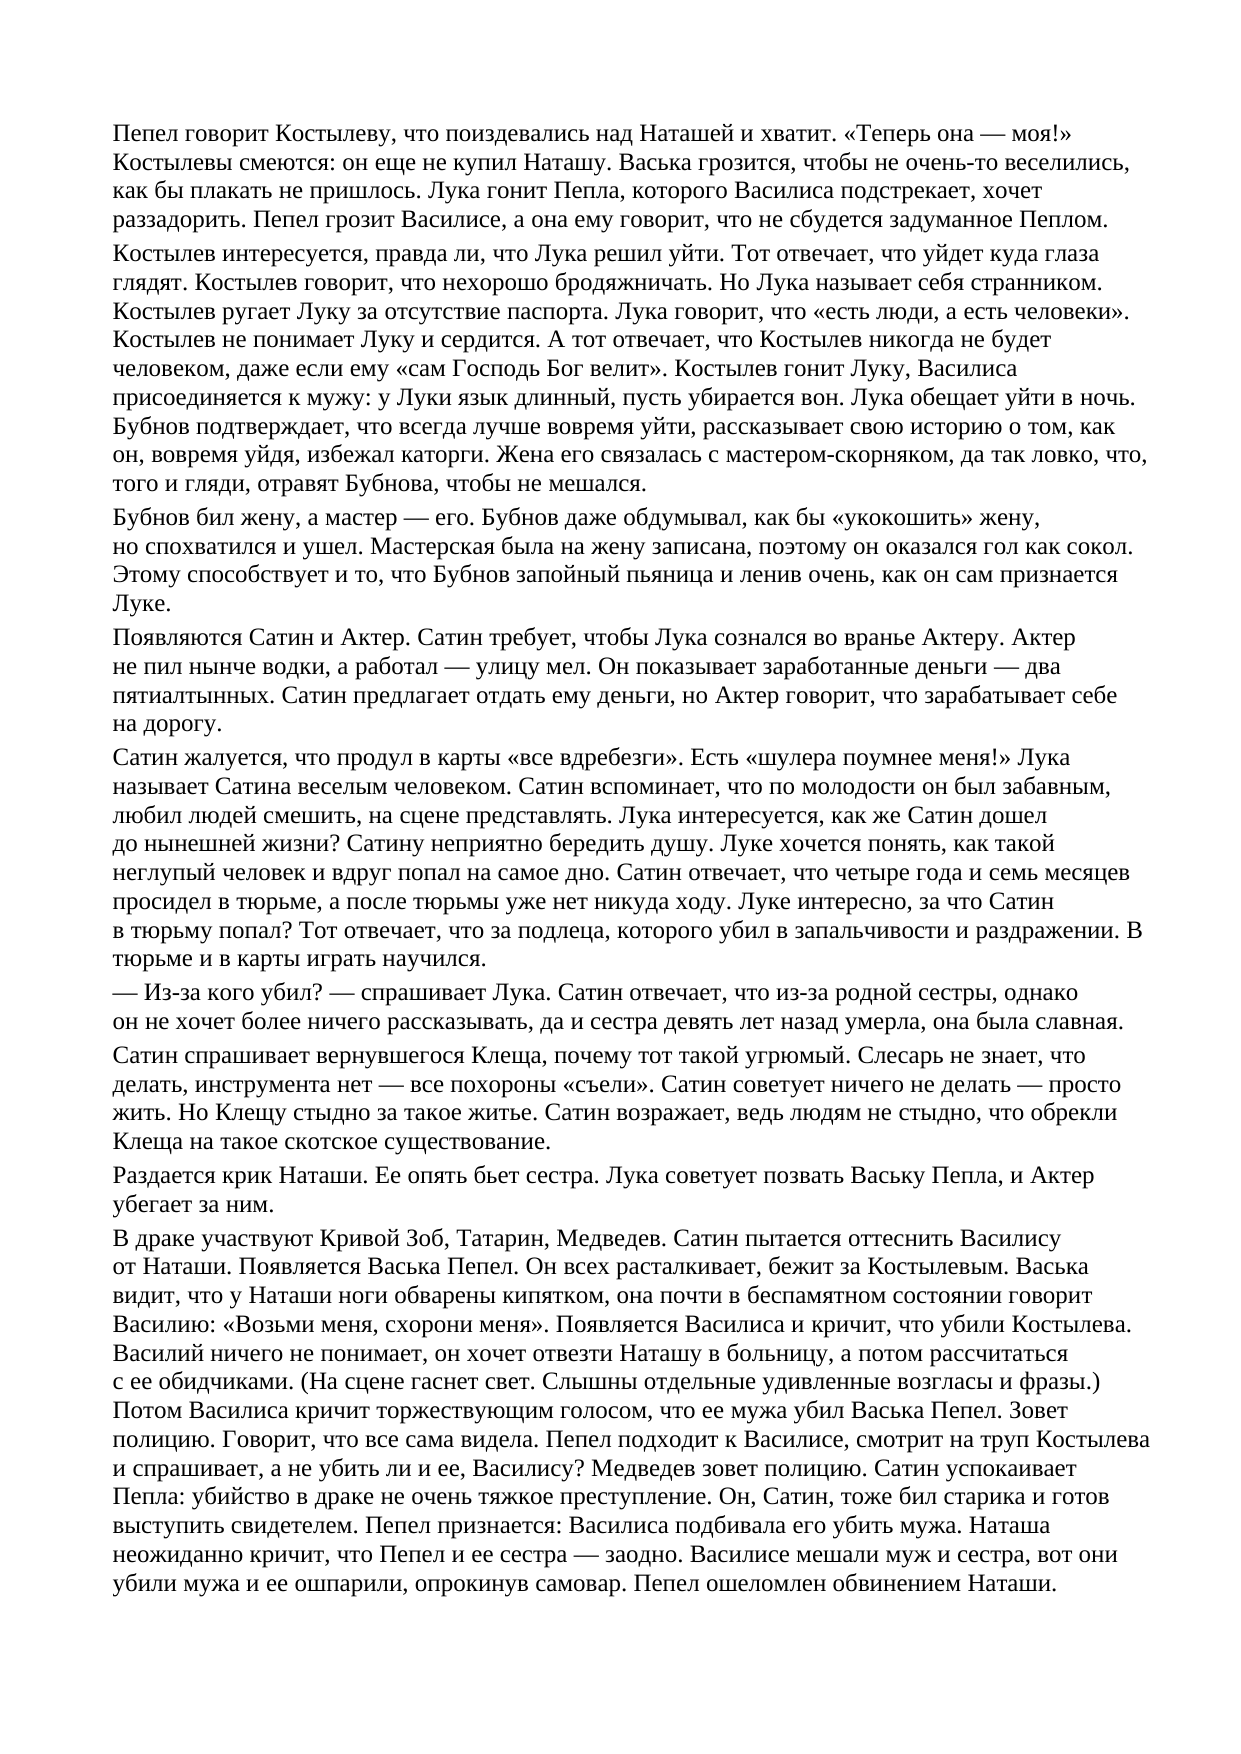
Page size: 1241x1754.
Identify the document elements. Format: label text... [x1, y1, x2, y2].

text — Из-за кого убил? — спрашивает Лука. Сатин отвечает, что из-за родной сестры, однако он не хочет более ничего рассказывать, да и сестра девять лет назад умерла, она была славная. [112, 977, 1152, 1035]
text Раздается крик Наташи. Ее опять бьет сестра. Лука советует позвать Ваську Пепла, и Актер убегает за ним. [112, 1160, 1152, 1218]
text Костылев интересуется, правда ли, что Лука решил уйти. Тот отвечает, что уйдет куда глаза глядят. Костылев говорит, что нехорошо бродяжничать. Но Лука называет себя странником. Костылев ругает Луку за отсутствие паспорта. Лука говорит, что «есть люди, а есть человеки». Костылев не понимает Луку и сердится. А тот отвечает, что Костылев никогда не будет человеком, даже если ему «сам Господь Бог велит». Костылев гонит Луку, Василиса присоединяется к мужу: у Луки язык длинный, пусть убирается вон. Лука обещает уйти в ночь. Бубнов подтверждает, что всегда лучше вовремя уйти, рассказывает свою историю о том, как он, вовремя уйдя, избежал каторги. Жена его связалась с мастером-скорняком, да так ловко, что, того и гляди, отравят Бубнова, чтобы не мешался. [112, 238, 1152, 497]
text Пепел говорит Костылеву, что поиздевались над Наташей и хватит. «Теперь она — моя!» Костылевы смеются: он еще не купил Наташу. Васька грозится, чтобы не очень-то веселились, как бы плакать не пришлось. Лука гонит Пепла, которого Василиса подстрекает, хочет раззадорить. Пепел грозит Василисе, а она ему говорит, что не сбудется задуманное Пеплом. [112, 118, 1152, 233]
text Сатин жалуется, что продул в карты «все вдребезги». Есть «шулера поумнее меня!» Лука называет Сатина веселым человеком. Сатин вспоминает, что по молодости он был забавным, любил людей смешить, на сцене представлять. Лука интересуется, как же Сатин дошел до нынешней жизни? Сатину неприятно бередить душу. Луке хочется понять, как такой неглупый человек и вдруг попал на самое дно. Сатин отвечает, что четыре года и семь месяцев просидел в тюрьме, а после тюрьмы уже нет никуда ходу. Луке интересно, за что Сатин в тюрьму попал? Тот отвечает, что за подлеца, которого убил в запальчивости и раздражении. В тюрьме и в карты играть научился. [112, 742, 1152, 972]
text Сатин спрашивает вернувшегося Клеща, почему тот такой угрюмый. Слесарь не знает, что делать, инструмента нет — все похороны «съели». Сатин советует ничего не делать — просто жить. Но Клещу стыдно за такое житье. Сатин возражает, ведь людям не стыдно, что обрекли Клеща на такое скотское существование. [112, 1040, 1152, 1155]
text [112, 1223, 1152, 1596]
text Появляются Сатин и Актер. Сатин требует, чтобы Лука сознался во вранье Актеру. Актер не пил нынче водки, а работал — улицу мел. Он показывает заработанные деньги — два пятиалтынных. Сатин предлагает отдать ему деньги, но Актер говорит, что зарабатывает себе на дорогу. [112, 622, 1152, 737]
text Бубнов бил жену, а мастер — его. Бубнов даже обдумывал, как бы «укокошить» жену, но спохватился и ушел. Мастерская была на жену записана, поэтому он оказался гол как сокол. Этому способствует и то, что Бубнов запойный пьяница и ленив очень, как он сам признается Луке. [112, 502, 1152, 617]
